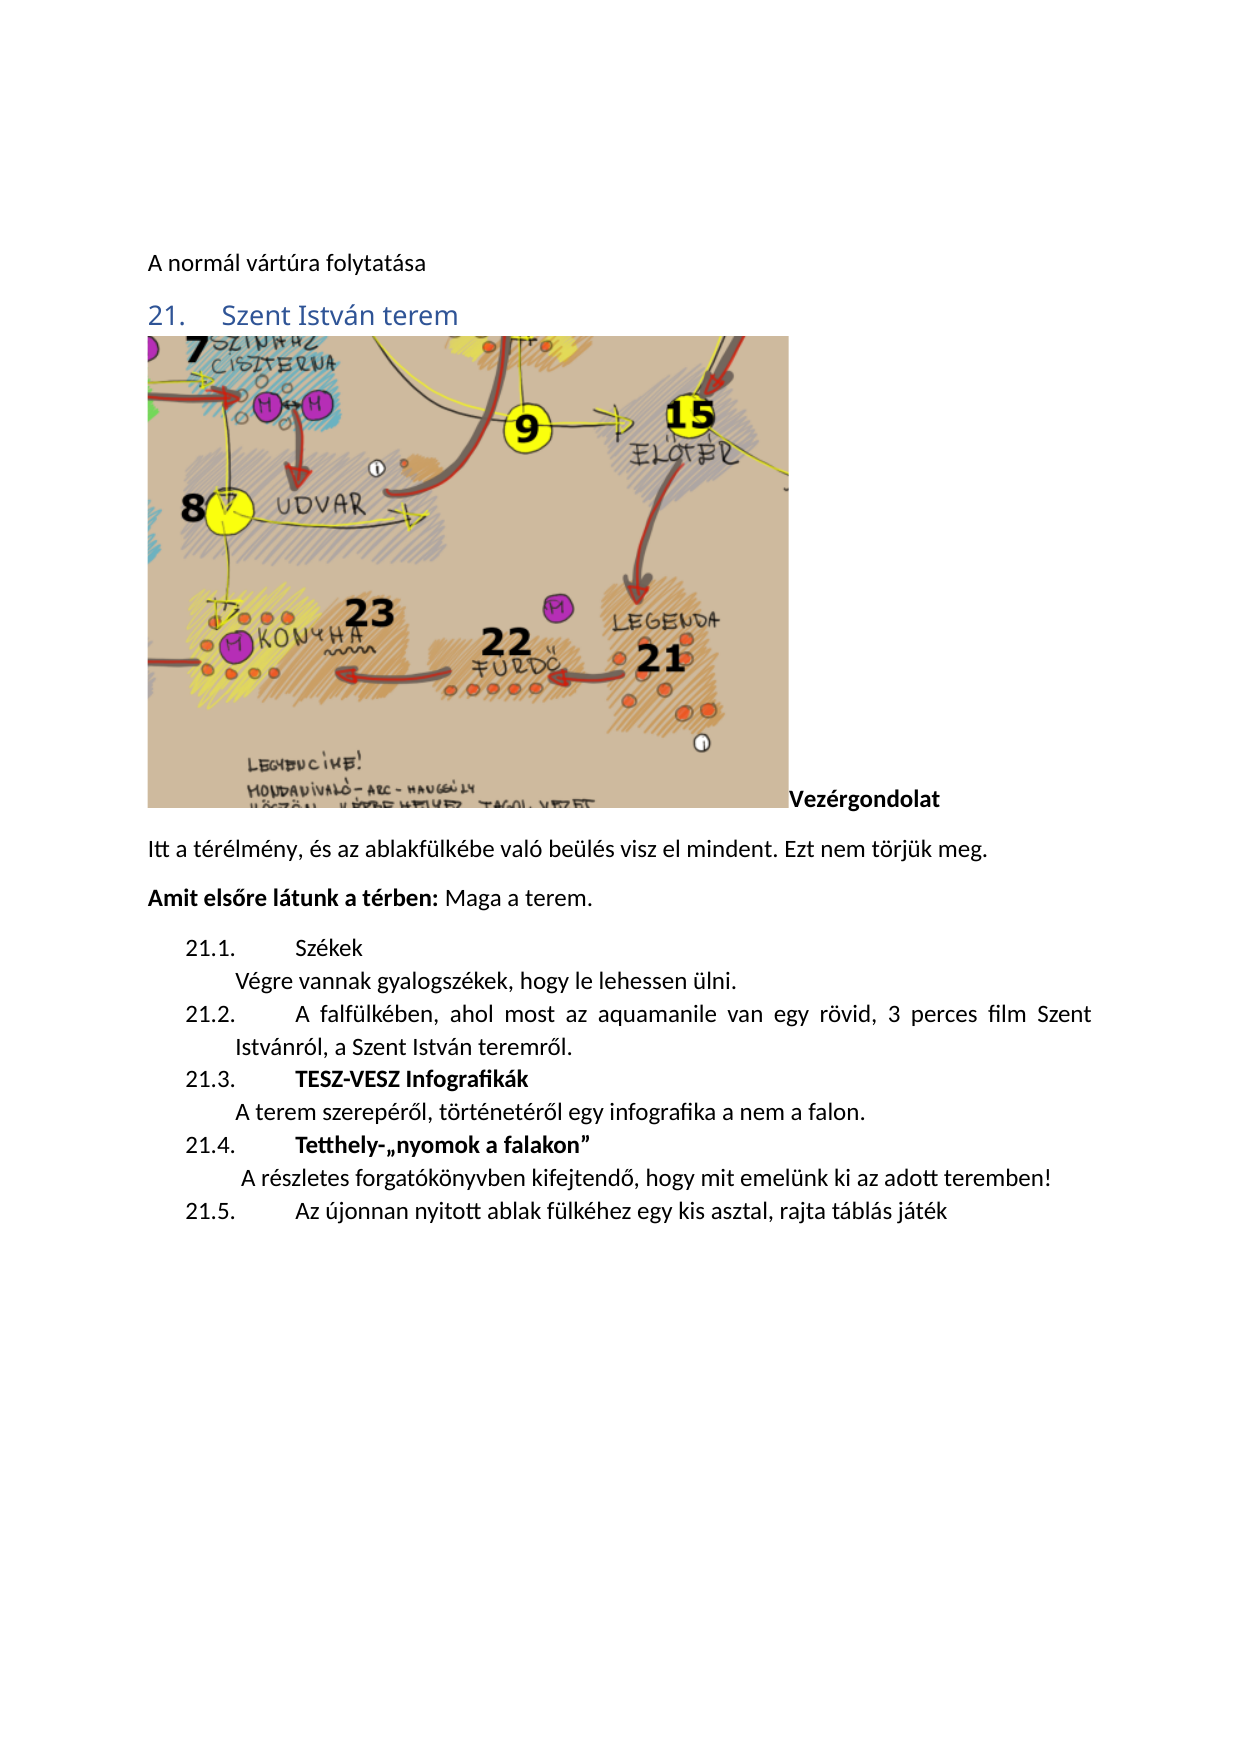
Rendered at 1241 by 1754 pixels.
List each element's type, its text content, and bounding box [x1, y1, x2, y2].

text Amit elsőre látunk a térben: Maga a terem. [148, 882, 1093, 913]
list A falfülkében, ahol most az aquamanile van egy rövid, 3 perces film Szent Istvánról, a Szent István teremről. [185, 998, 1093, 1061]
picture [147, 336, 789, 808]
text A normál vártúra folytatása [148, 247, 1093, 277]
list Az újonnan nyitott ablak fülkéhez egy kis asztal, rajta táblás játék [185, 1195, 1093, 1226]
list A terem szerepéről, történetéről egy infografika a nem a falon. [235, 1097, 1093, 1127]
list A részletes forgatókönyvben kifejtendő, hogy mit emelünk ki az adott teremben! [235, 1162, 1093, 1193]
list Végre vannak gyalogszékek, hogy le lehessen ülni. [235, 965, 1093, 995]
subtitle Szent István terem [148, 296, 1093, 333]
text Itt a térélmény, és az ablakfülkébe való beülés visz el mindent. Ezt nem törjük meg. [148, 833, 1093, 863]
list Tetthely-„nyomok a falakon” [185, 1129, 1093, 1160]
list TESZ-VESZ Infografikák [185, 1064, 1093, 1094]
list Székek [185, 932, 1093, 962]
